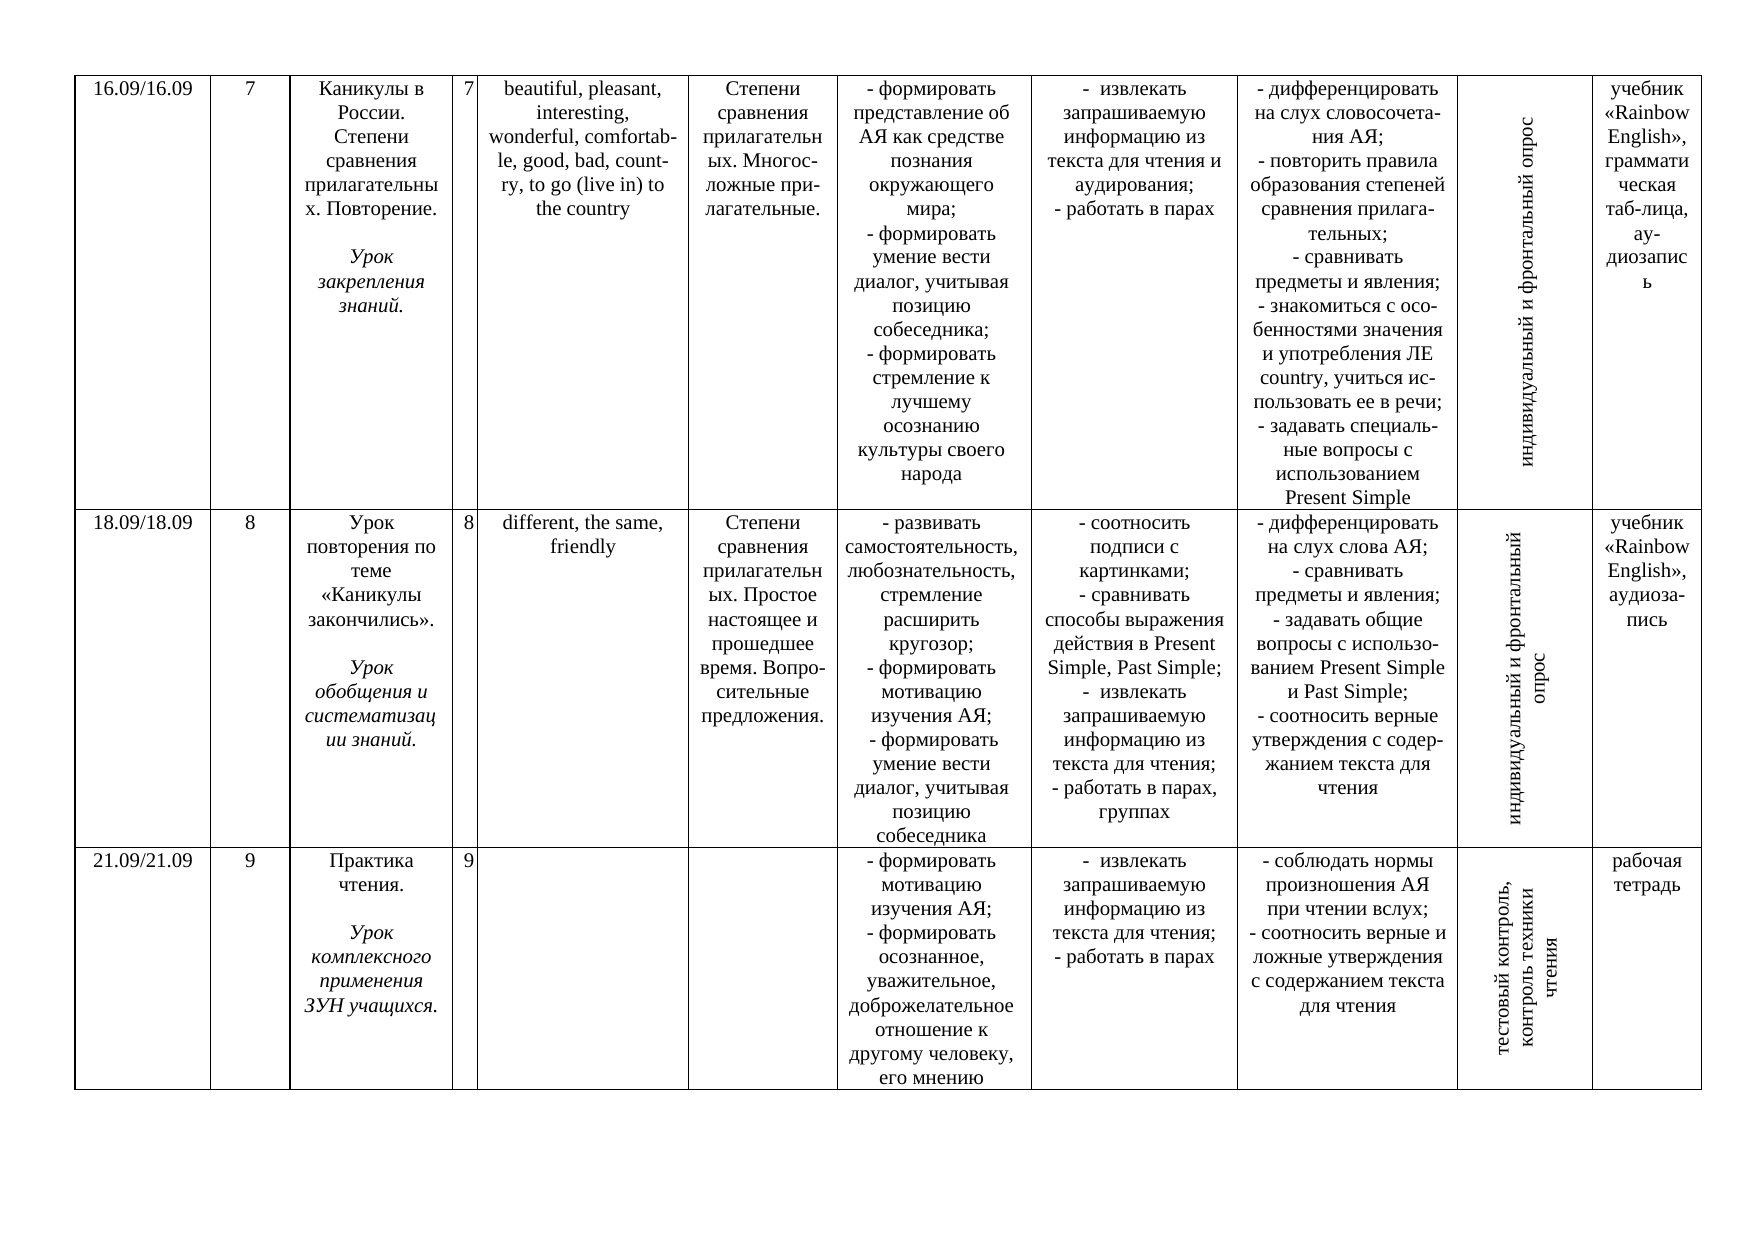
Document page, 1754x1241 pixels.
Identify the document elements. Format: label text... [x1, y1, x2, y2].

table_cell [1458, 76, 1592, 509]
table_cell - извлекать запрашиваемую информацию из текста для чтения и аудирования; - работать в парах [1032, 76, 1237, 509]
table_cell 16.09/16.09 [76, 76, 210, 509]
table_cell Урок повторения по теме «Каникулы закончились». Урок обобщения и систематизации знаний. [291, 510, 452, 847]
table_cell Практика чтения. Урок комплексного применения ЗУН учащихся. [291, 848, 452, 1089]
table_cell - дифференцировать на слух слова АЯ; - сравнивать предметы и явления; - задавать общие вопросы с использо-ванием Present Simple и Past Simple; - соотносить верные утверждения с содер-жанием текста для чтения [1238, 510, 1457, 847]
table_cell - развивать самостоятельность, любознательность, стремление расширить кругозор; - формировать мотивацию изучения АЯ; - формировать умение вести диалог, учитывая позицию собеседника [838, 510, 1031, 847]
table_cell - соблюдать нормы произношения АЯ при чтении вслух; - соотносить верные и ложные утверждения с содержанием текста для чтения [1238, 848, 1457, 1089]
table_cell 9 [453, 848, 477, 1089]
table_cell Степени сравнения прилагательных. Простое настоящее и прошедшее время. Вопро-сительные предложения. [689, 510, 837, 847]
table_cell рабочая тетрадь [1593, 848, 1701, 1089]
table_cell 7 [453, 76, 477, 509]
table_cell 9 [211, 848, 289, 1089]
table_cell 8 [453, 510, 477, 847]
table_cell - дифференцировать на слух словосочета-ния АЯ; - повторить правила образования степеней сравнения прилага-тельных; - сравнивать предметы и явления; - знакомиться с осо-бенностями значения и употребления ЛЕ country, учиться ис-пользовать ее в речи; - задавать специаль-ные вопросы с использованием Present Simple [1238, 76, 1457, 509]
table_cell 8 [211, 510, 289, 847]
table_cell - извлекать запрашиваемую информацию из текста для чтения; - работать в парах [1032, 848, 1237, 1089]
table_cell different, the same, friendly [478, 510, 688, 847]
table_cell индивидуальный и фронтальный опрос [1458, 510, 1592, 847]
table_cell Каникулы в России. Степени сравнения прилагательных. Повторение. Урок закрепления знаний. [291, 76, 452, 509]
table_cell beautiful, pleasant, interesting, wonderful, comfortab-le, good, bad, count-ry, to go (live in) to the country [478, 76, 688, 509]
table_cell тестовый контроль, контроль техники чтения [1458, 848, 1592, 1089]
table_cell учебник «Rainbow English», аудиоза-пись [1593, 510, 1701, 847]
table_cell Степени сравнения прилагательных. Многос-ложные при-лагательные. [689, 76, 837, 509]
table_cell - формировать мотивацию изучения АЯ; - формировать осознанное, уважительное, доброжелательное отношение к другому человеку, его мнению [838, 848, 1031, 1089]
table_cell 18.09/18.09 [76, 510, 210, 847]
table_cell учебник «Rainbow English», грамматическая таб-лица, ау-диозапись [1593, 76, 1701, 509]
table_cell - формировать представление об АЯ как средстве познания окружающего мира; - формировать умение вести диалог, учитывая позицию собеседника; - формировать стремление к лучшему осознанию культуры своего народа [838, 76, 1031, 509]
table_cell [478, 848, 688, 1089]
table_cell [689, 848, 837, 1089]
table_cell 21.09/21.09 [76, 848, 210, 1089]
table_cell 7 [211, 76, 289, 509]
table_cell - соотносить подписи с картинками; - сравнивать способы выражения действия в Present Simple, Past Simple; - извлекать запрашиваемую информацию из текста для чтения; - работать в парах, группах [1032, 510, 1237, 847]
